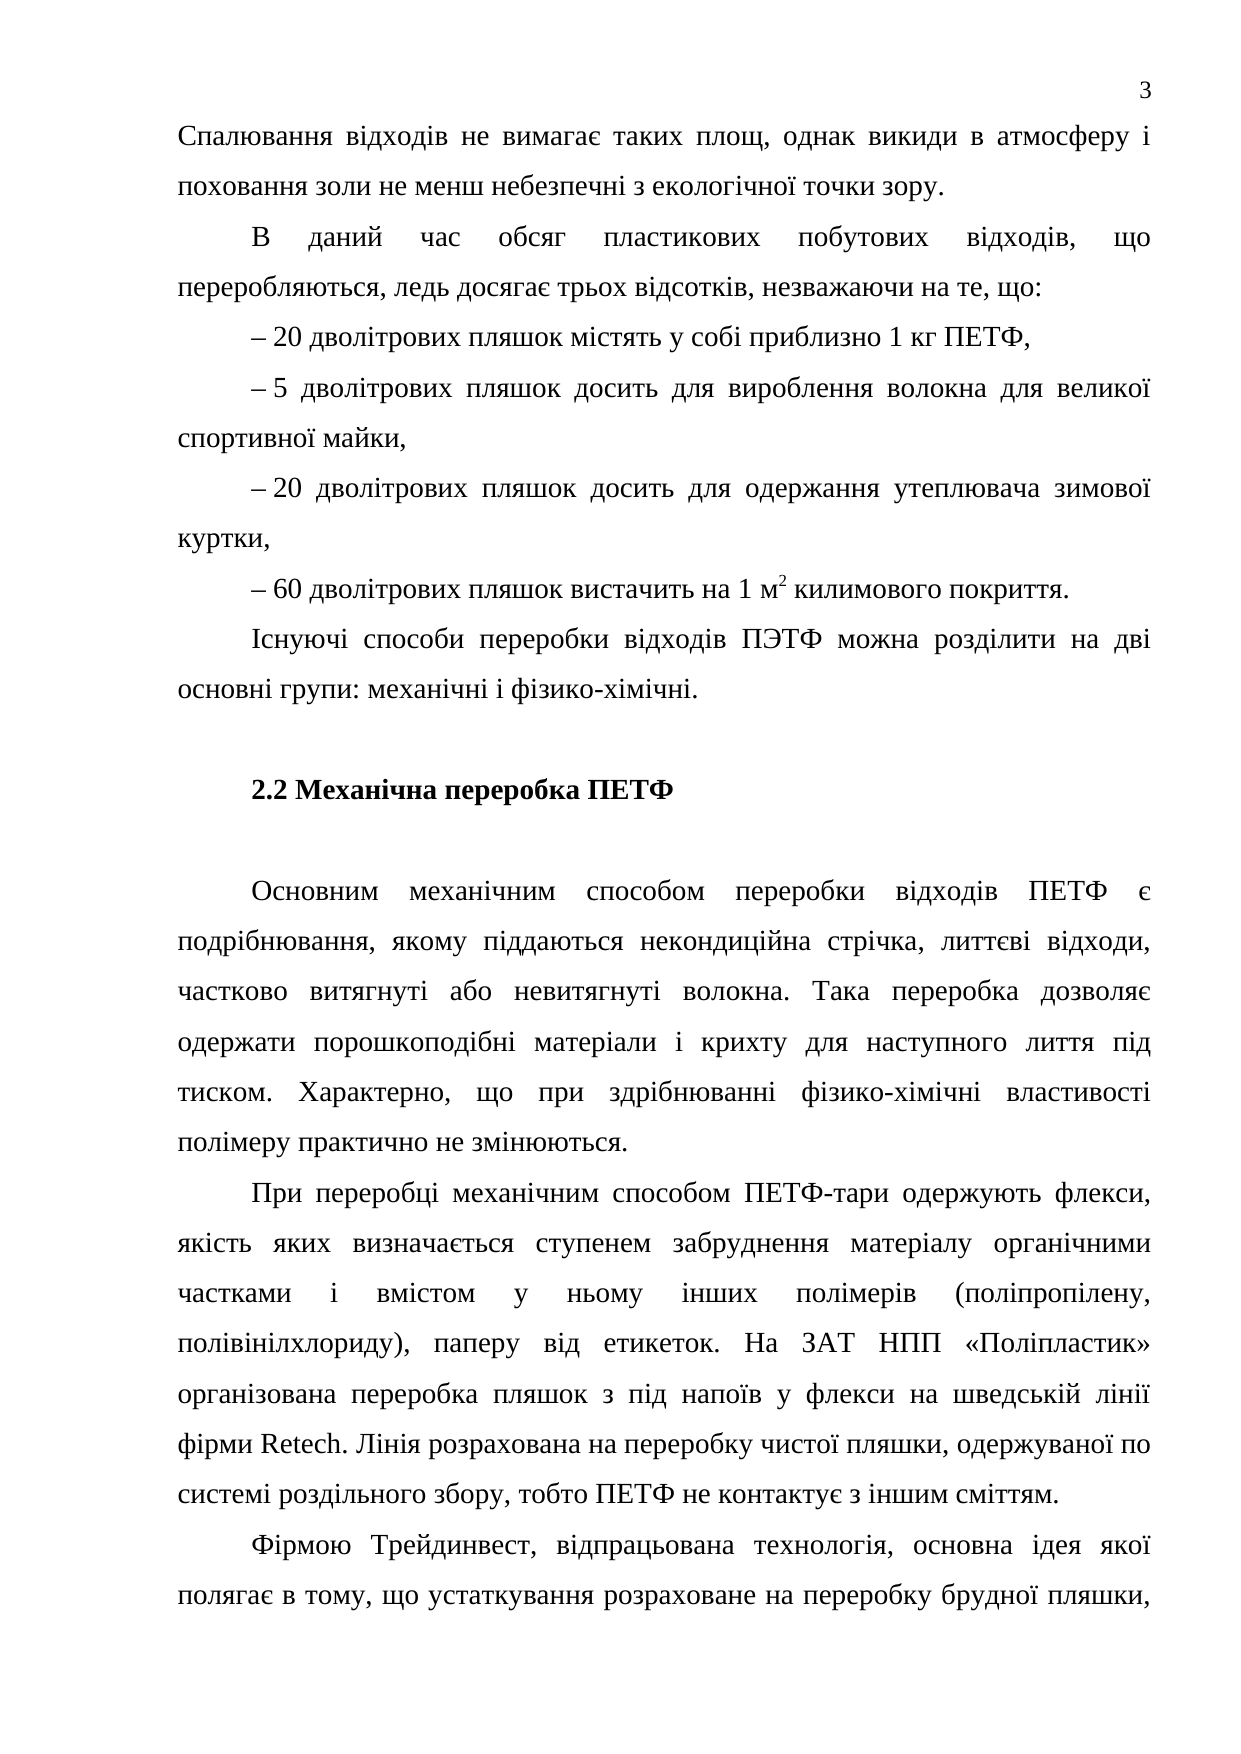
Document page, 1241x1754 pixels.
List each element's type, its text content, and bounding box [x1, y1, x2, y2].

text В даний час обсяг пластикових побутових відходів, що переробляються, ледь досягає трьох відсотків, незважаючи на те, що: [177, 219, 1152, 303]
text Існуючі способи переробки відходів ПЭТФ можна розділити на дві основні групи: механічні і фізико-хімічні. [177, 621, 1152, 705]
subtitle 2.2 Механічна переробка ПЕТФ [177, 772, 1152, 806]
text – 5 дволітрових пляшок досить для вироблення волокна для великої спортивної майки, [177, 370, 1152, 453]
text – 60 дволітрових пляшок вистачить на килимового покриття. [177, 571, 1152, 604]
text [177, 1527, 1152, 1611]
text Основним механічним способом переробки відходів ПЕТФ є подрібнювання, якому піддаються некондиційна стрічка, литтєві відходи, частково витягнуті або невитягнуті волокна. Така переробка дозволяє одержати порошкоподібні матеріали і крихту для наступного лиття під тиском. Характерно, що при здрібнюванні фізико-хімічні властивості полімеру практично не змінюються. [177, 873, 1152, 1158]
text При переробці механічним способом ПЕТФ-тари одержують флекси, якість яких визначається ступенем забруднення матеріалу органічними частками і вмістом у ньому інших полімерів (поліпропілену, полівінілхлориду), паперу від етикеток. На ЗАТ НПП «Поліпластик» організована переробка пляшок з під напоїв у флекси на шведській лінії фірми Retech. Лінія розрахована на переробку чистої пляшки, одержуваної по системі роздільного збору, тобто ПЕТФ не контактує з іншим сміттям. [177, 1175, 1152, 1510]
text – 20 дволітрових пляшок містять у собі приблизно ПЕТФ, [177, 319, 1152, 353]
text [177, 118, 1152, 202]
text – 20 дволітрових пляшок досить для одержання утеплювача зимової куртки, [177, 470, 1152, 554]
